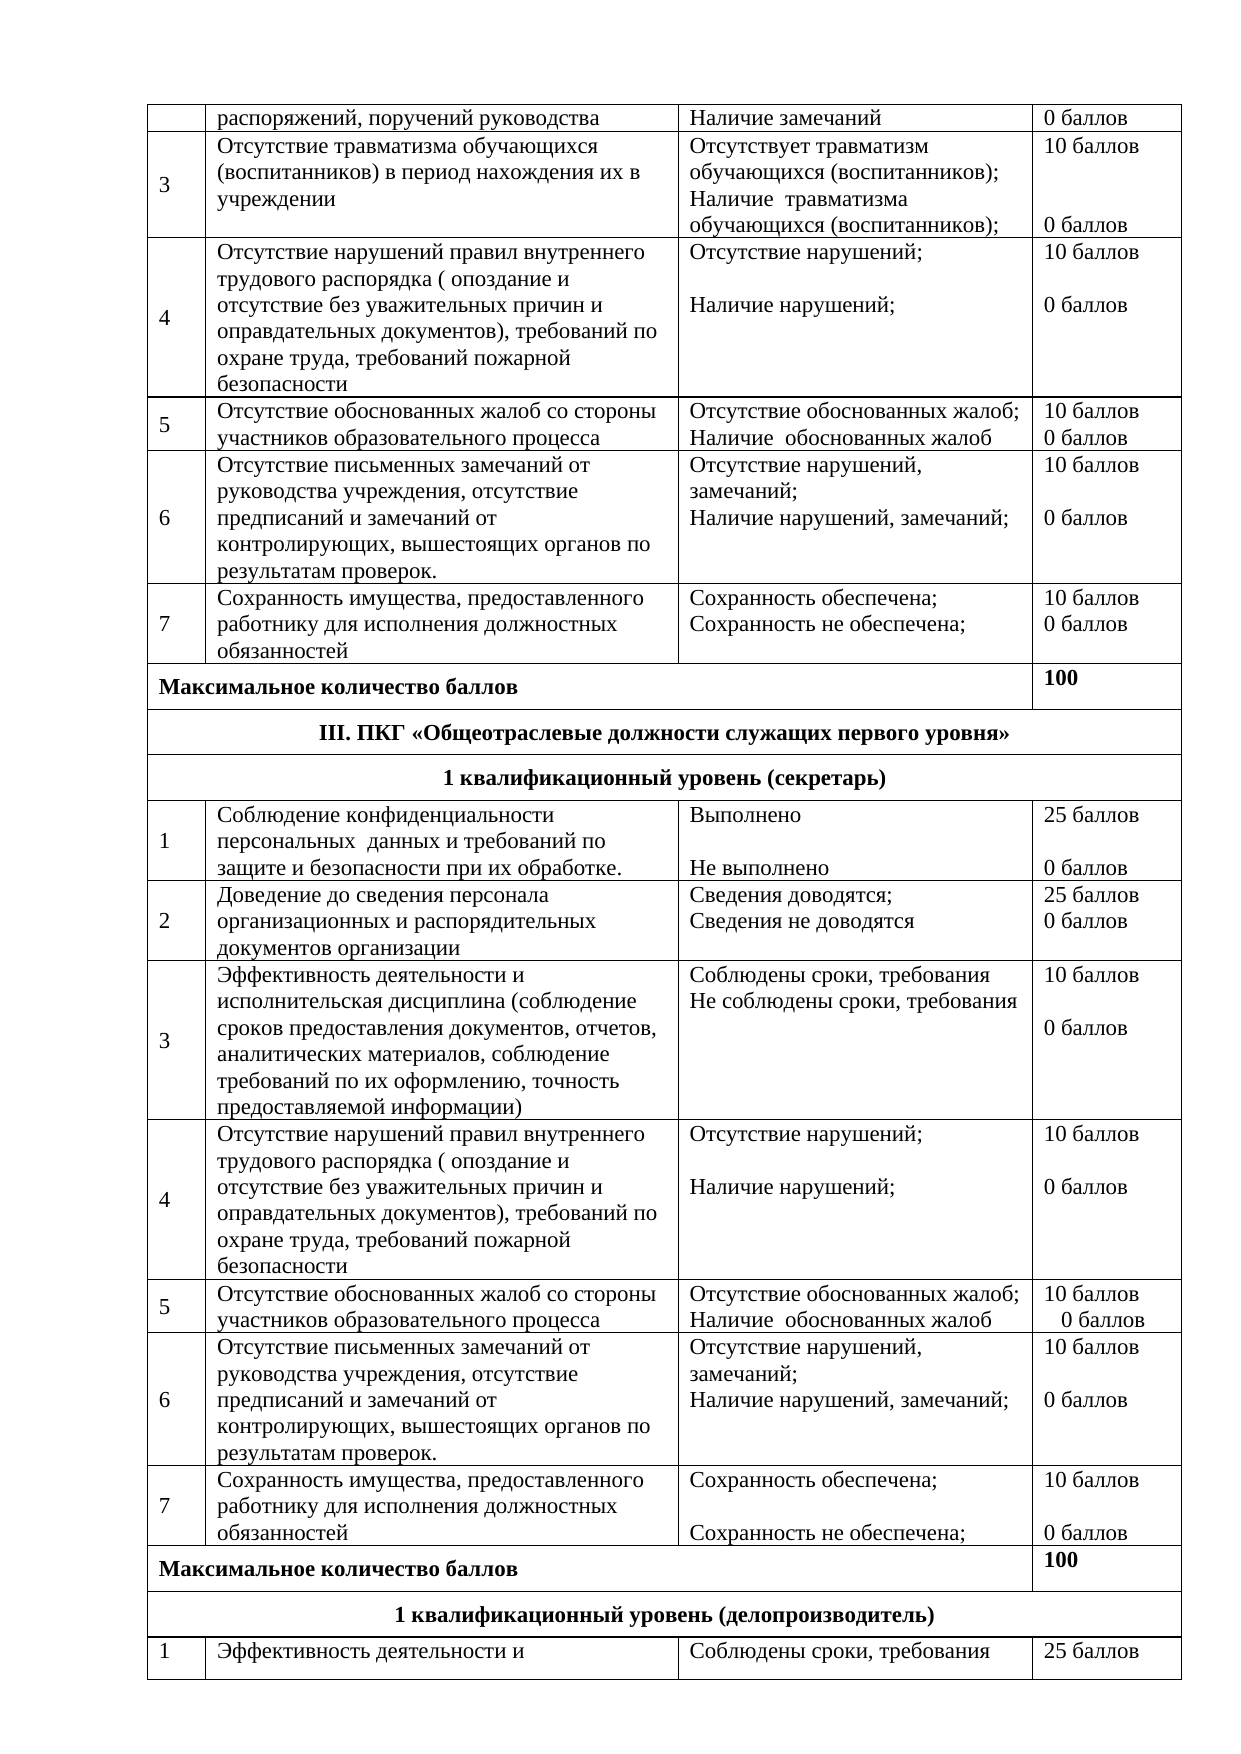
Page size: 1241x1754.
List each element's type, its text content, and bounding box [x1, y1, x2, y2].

table_cell 7 [148, 584, 205, 663]
table_cell Сведения доводятся; Сведения не доводятся [679, 881, 1032, 960]
table_cell Отсутствие нарушений, замечаний; Наличие нарушений, замечаний; [679, 451, 1032, 583]
table_cell 25 баллов 0 баллов [1033, 801, 1181, 880]
table_cell 1 квалификационный уровень (делопроизводитель) [148, 1592, 1181, 1636]
table_cell 5 [148, 1280, 205, 1332]
table_cell 10 баллов 0 баллов [1033, 1280, 1181, 1332]
table_cell Выполнено Не выполнено [679, 801, 1032, 880]
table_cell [206, 105, 678, 131]
table_cell Сохранность обеспечена; Сохранность не обеспечена; [679, 1466, 1032, 1545]
table_cell 5 [148, 398, 205, 450]
table_cell 30 баллов 0 баллов [1033, 105, 1181, 131]
table_cell Отсутствие нарушений; Наличие нарушений; [679, 1120, 1032, 1278]
table_cell Доведение до сведения персонала организационных и распорядительных документов организации [206, 881, 678, 960]
table_cell 1 [148, 1638, 205, 1679]
table_cell 25 баллов 0 баллов [1033, 881, 1181, 960]
table_cell 2 [148, 105, 205, 131]
table_cell 3 [148, 961, 205, 1119]
table_cell 10 баллов 0 баллов [1033, 1333, 1181, 1465]
table_cell 10 баллов 0 баллов [1033, 132, 1181, 237]
table_cell 10 баллов 0 баллов [1033, 1120, 1181, 1278]
table_cell Отсутствие обоснованных жалоб со стороны участников образовательного процесса [206, 398, 678, 450]
table_cell Сохранность имущества, предоставленного работнику для исполнения должностных обязанностей [206, 584, 678, 663]
table_cell 10 баллов 0 баллов [1033, 238, 1181, 396]
table_cell Отсутствие обоснованных жалоб; Наличие обоснованных жалоб [679, 398, 1032, 450]
table_cell Отсутствие нарушений, замечаний; Наличие нарушений, замечаний; [679, 1333, 1032, 1465]
table_cell Соблюдение конфиденциальности персональных данных и требований по защите и безопасности при их обработке. [206, 801, 678, 880]
table_cell Эффективность деятельности и исполнительская дисциплина (соблюдение сроков предоставления документов, отчетов, аналитических материалов, соблюдение требований по их оформлению, точность предоставляемой информации) [206, 961, 678, 1119]
table_cell 1 квалификационный уровень (секретарь) [148, 755, 1181, 800]
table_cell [679, 105, 1032, 131]
table_cell 6 [148, 1333, 205, 1465]
table_cell Сохранность имущества, предоставленного работнику для исполнения должностных обязанностей [206, 1466, 678, 1545]
table_cell Отсутствие обоснованных жалоб; Наличие обоснованных жалоб [679, 1280, 1032, 1332]
table_cell 100 [1033, 1546, 1181, 1591]
table_cell Отсутствие обоснованных жалоб со стороны участников образовательного процесса [206, 1280, 678, 1332]
table_cell 100 [1033, 664, 1181, 709]
table_cell Отсутствие травматизма обучающихся (воспитанников) в период нахождения их в учреждении [206, 132, 678, 237]
table_cell Отсутствие нарушений; Наличие нарушений; [679, 238, 1032, 396]
table_cell 2 [148, 881, 205, 960]
table_cell 6 [148, 451, 205, 583]
table_cell 3 [148, 132, 205, 237]
table_cell Максимальное количество баллов [148, 664, 1032, 709]
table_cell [206, 1638, 678, 1679]
table_cell 10 баллов 0 баллов [1033, 961, 1181, 1119]
table_cell 25 баллов 0 баллов [1033, 1638, 1181, 1679]
table_cell III. ПКГ «Общеотраслевые должности служащих первого уровня» [148, 710, 1181, 754]
table_cell 1 [148, 801, 205, 880]
table_cell Сохранность обеспечена; Сохранность не обеспечена; [679, 584, 1032, 663]
table_cell Соблюдены сроки, требования Не соблюдены сроки, требования [679, 961, 1032, 1119]
table_cell Максимальное количество баллов [148, 1546, 1032, 1591]
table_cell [679, 1638, 1032, 1679]
table_cell 10 баллов 0 баллов [1033, 1466, 1181, 1545]
table_cell 10 баллов 0 баллов [1033, 584, 1181, 663]
table_cell 7 [148, 1466, 205, 1545]
table_cell 4 [148, 238, 205, 396]
table_cell Отсутствует травматизм обучающихся (воспитанников); Наличие травматизма обучающихся (воспитанников); [679, 132, 1032, 237]
table_cell 4 [148, 1120, 205, 1278]
table_cell 10 баллов 0 баллов [1033, 451, 1181, 583]
table_cell 10 баллов 0 баллов [1033, 398, 1181, 450]
